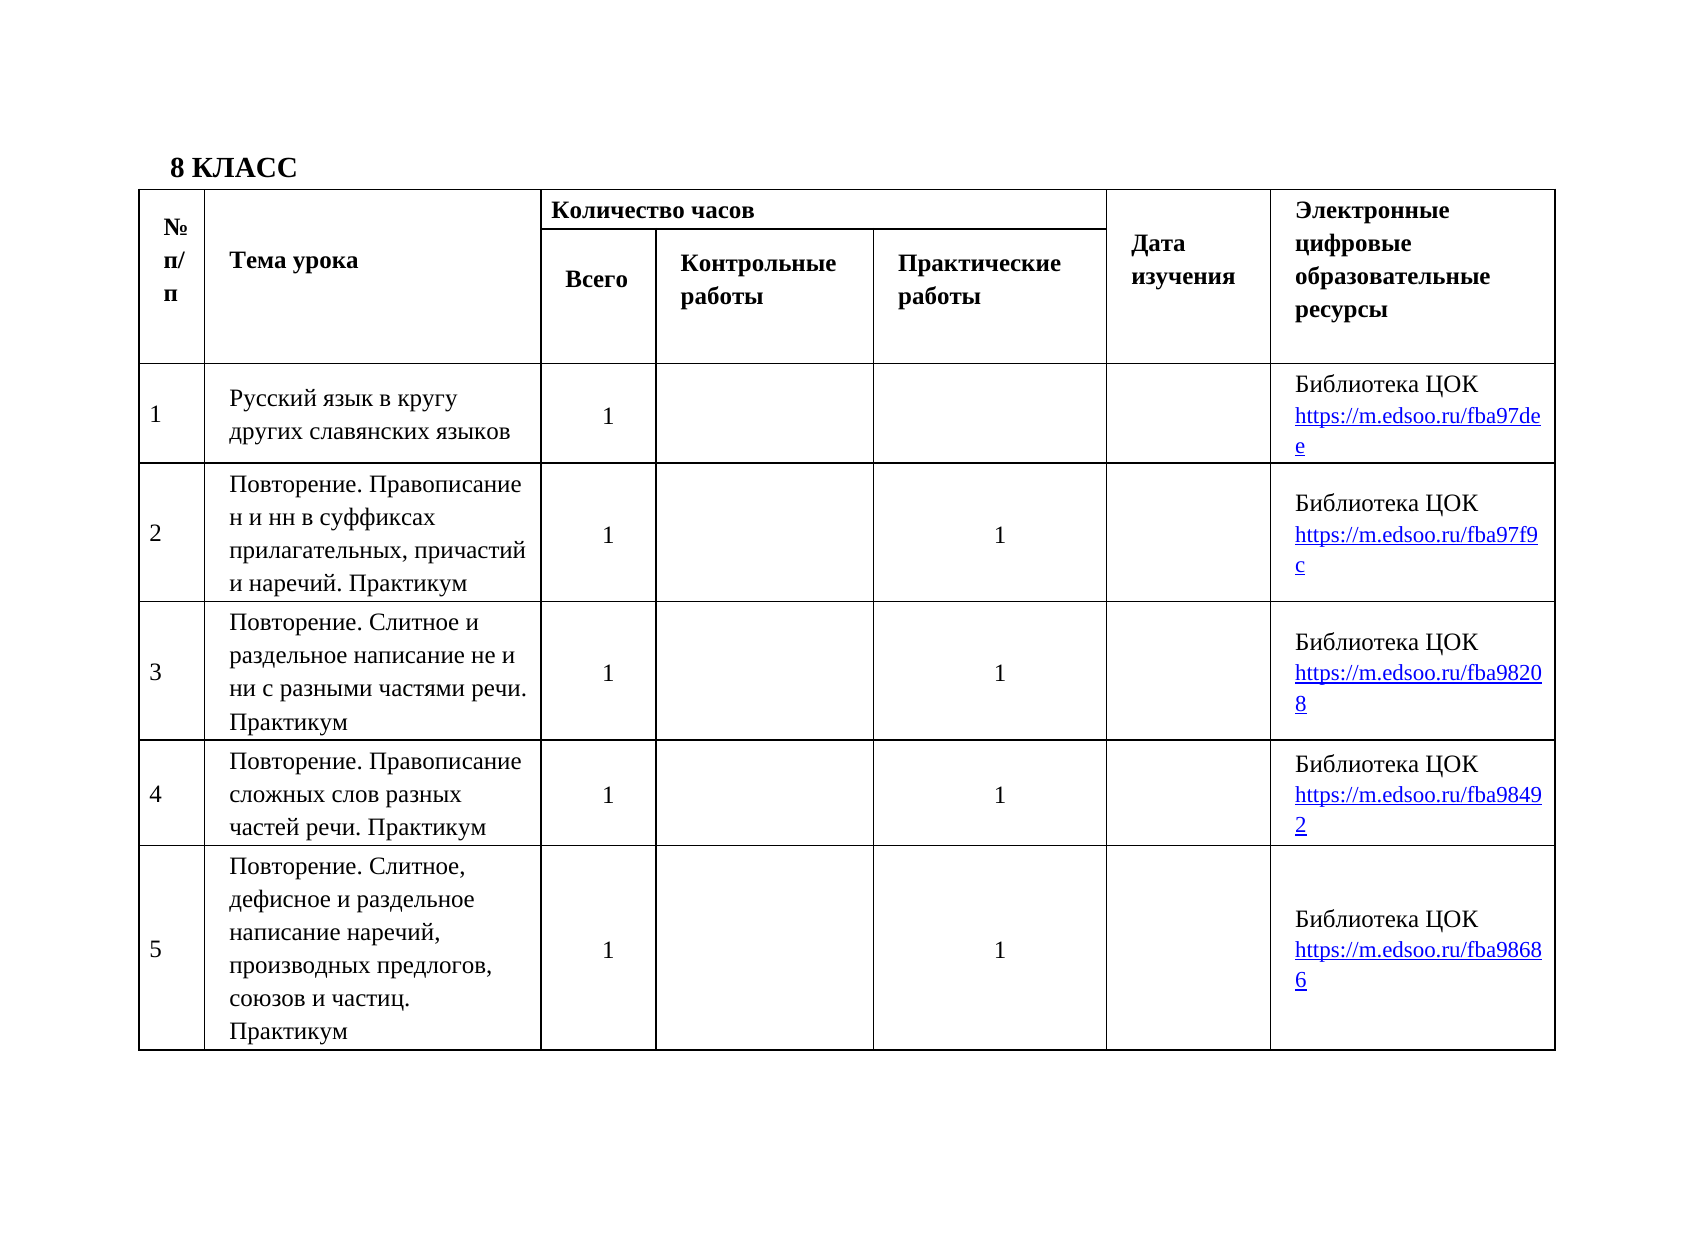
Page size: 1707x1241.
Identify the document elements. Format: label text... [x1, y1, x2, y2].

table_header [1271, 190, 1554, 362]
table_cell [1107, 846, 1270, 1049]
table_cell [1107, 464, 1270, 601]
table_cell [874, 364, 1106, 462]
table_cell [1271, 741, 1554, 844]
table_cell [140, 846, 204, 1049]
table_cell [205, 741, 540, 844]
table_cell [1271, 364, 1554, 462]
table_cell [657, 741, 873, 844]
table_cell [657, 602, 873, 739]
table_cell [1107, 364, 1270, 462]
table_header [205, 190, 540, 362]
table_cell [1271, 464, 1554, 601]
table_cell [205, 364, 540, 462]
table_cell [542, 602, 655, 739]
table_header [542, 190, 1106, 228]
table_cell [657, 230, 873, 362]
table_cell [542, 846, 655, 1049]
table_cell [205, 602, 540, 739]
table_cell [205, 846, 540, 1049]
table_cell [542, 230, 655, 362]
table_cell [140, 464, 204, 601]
text 8 КЛАСС [162, 150, 1557, 183]
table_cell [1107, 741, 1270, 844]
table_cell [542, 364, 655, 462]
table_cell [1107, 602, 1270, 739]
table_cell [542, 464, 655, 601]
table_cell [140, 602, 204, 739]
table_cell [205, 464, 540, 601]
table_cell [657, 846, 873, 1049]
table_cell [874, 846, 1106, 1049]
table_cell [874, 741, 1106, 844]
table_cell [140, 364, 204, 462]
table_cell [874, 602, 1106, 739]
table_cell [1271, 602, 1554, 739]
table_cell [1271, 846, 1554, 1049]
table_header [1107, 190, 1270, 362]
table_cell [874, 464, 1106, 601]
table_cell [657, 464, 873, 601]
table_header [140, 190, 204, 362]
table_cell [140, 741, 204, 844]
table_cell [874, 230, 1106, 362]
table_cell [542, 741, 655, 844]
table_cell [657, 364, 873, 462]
